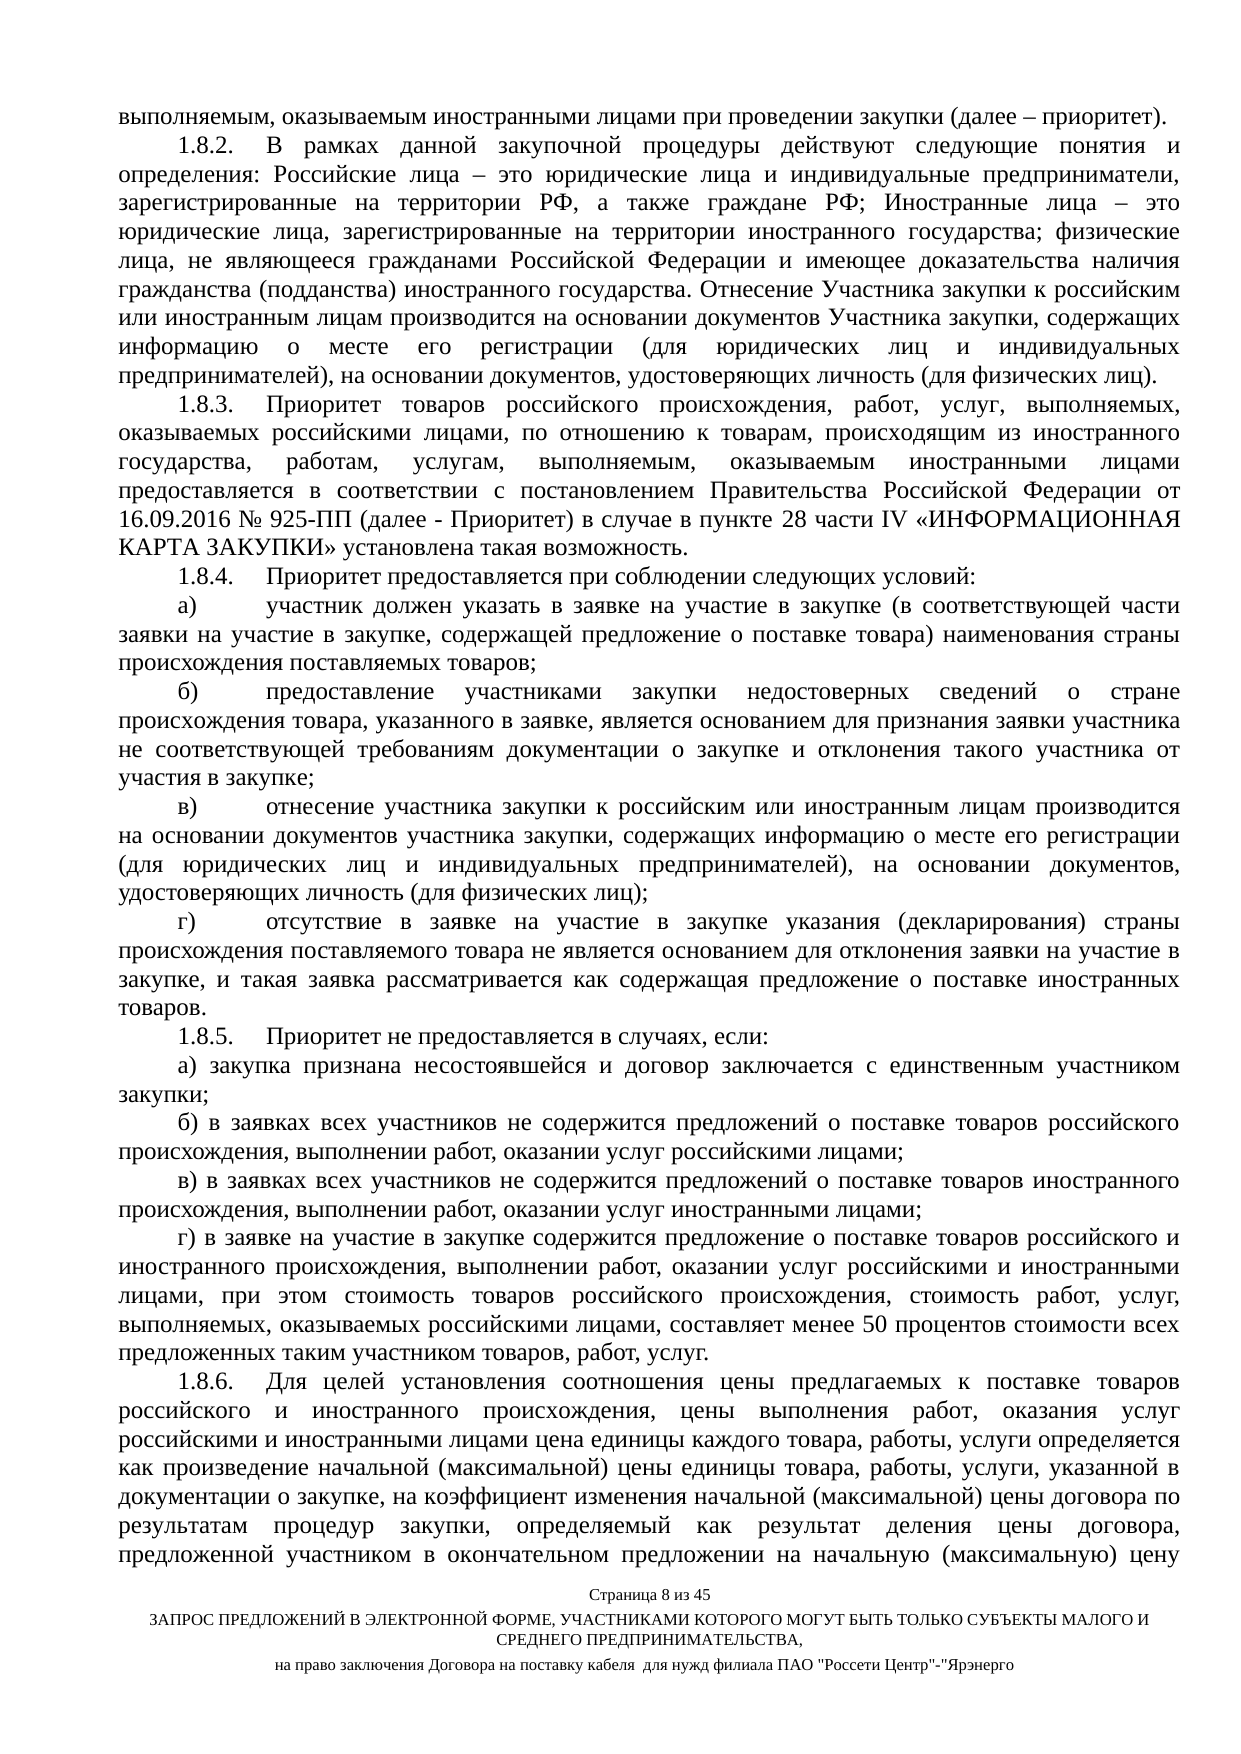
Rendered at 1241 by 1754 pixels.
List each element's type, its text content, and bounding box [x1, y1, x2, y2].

subtitle Приоритет товаров российского происхождения, работ, услуг, выполняемых, оказываемых российскими лицами, по отношению к товарам, происходящим из иностранного государства, работам, услугам, выполняемым, оказываемым иностранными лицами предоставляется в соответствии с постановлением Правительства Российской Федерации от 16.09.2016 № 925-ПП (далее - Приоритет) в случае в пункте 28 части IV «ИНФОРМАЦИОННАЯ КАРТА ЗАКУПКИ» установлена такая возможность. [118, 389, 1181, 561]
list отнесение участника закупки к российским или иностранным лицам производится на основании документов участника закупки, содержащих информацию о месте его регистрации (для юридических лиц и индивидуальных предпринимателей), на основании документов, удостоверяющих личность (для физических лиц); [118, 791, 1181, 906]
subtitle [118, 101, 1181, 130]
list отсутствие в заявке на участие в закупке указания (декларирования) страны происхождения поставляемого товара не является основанием для отклонения заявки на участие в закупке, и такая заявка рассматривается как содержащая предложение о поставке иностранных товаров. [118, 906, 1181, 1021]
list участник должен указать в заявке на участие в закупке (в соответствующей части заявки на участие в закупке, содержащей предложение о поставке товара) наименования страны происхождения поставляемых товаров; [118, 590, 1181, 676]
list г) в заявке на участие в закупке содержится предложение о поставке товаров российского и иностранного происхождения, выполнении работ, оказании услуг российскими и иностранными лицами, при этом стоимость товаров российского происхождения, стоимость работ, услуг, выполняемых, оказываемых российскими лицами, составляет менее 50 процентов стоимости всех предложенных таким участником товаров, работ, услуг. [118, 1222, 1181, 1366]
list б) в заявках всех участников не содержится предложений о поставке товаров российского происхождения, выполнении работ, оказании услуг российскими лицами; [118, 1107, 1181, 1165]
list предоставление участниками закупки недостоверных сведений о стране происхождения товара, указанного в заявке, является основанием для признания заявки участника не соответствующей требованиям документации о закупке и отклонения такого участника от участия в закупке; [118, 676, 1181, 791]
list в) в заявках всех участников не содержится предложений о поставке товаров иностранного происхождения, выполнении работ, оказании услуг иностранными лицами; [118, 1165, 1181, 1222]
subtitle Приоритет не предоставляется в случаях, если: [118, 1021, 1181, 1050]
subtitle Приоритет предоставляется при соблюдении следующих условий: [118, 561, 1181, 590]
list а) закупка признана несостоявшейся и договор заключается с единственным участником закупки; [118, 1050, 1181, 1107]
subtitle В рамках данной закупочной процедуры действуют следующие понятия и определения: Российские лица – это юридические лица и индивидуальные предприниматели, зарегистрированные на территории РФ, а также граждане РФ; Иностранные лица – это юридические лица, зарегистрированные на территории иностранного государства; физические лица, не являющееся гражданами Российской Федерации и имеющее доказательства наличия гражданства (подданства) иностранного государства. Отнесение Участника закупки к российским или иностранным лицам производится на основании документов Участника закупки, содержащих информацию о месте его регистрации (для юридических лиц и индивидуальных предпринимателей), на основании документов, удостоверяющих личность (для физических лиц). [118, 130, 1181, 389]
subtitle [118, 1366, 1181, 1567]
